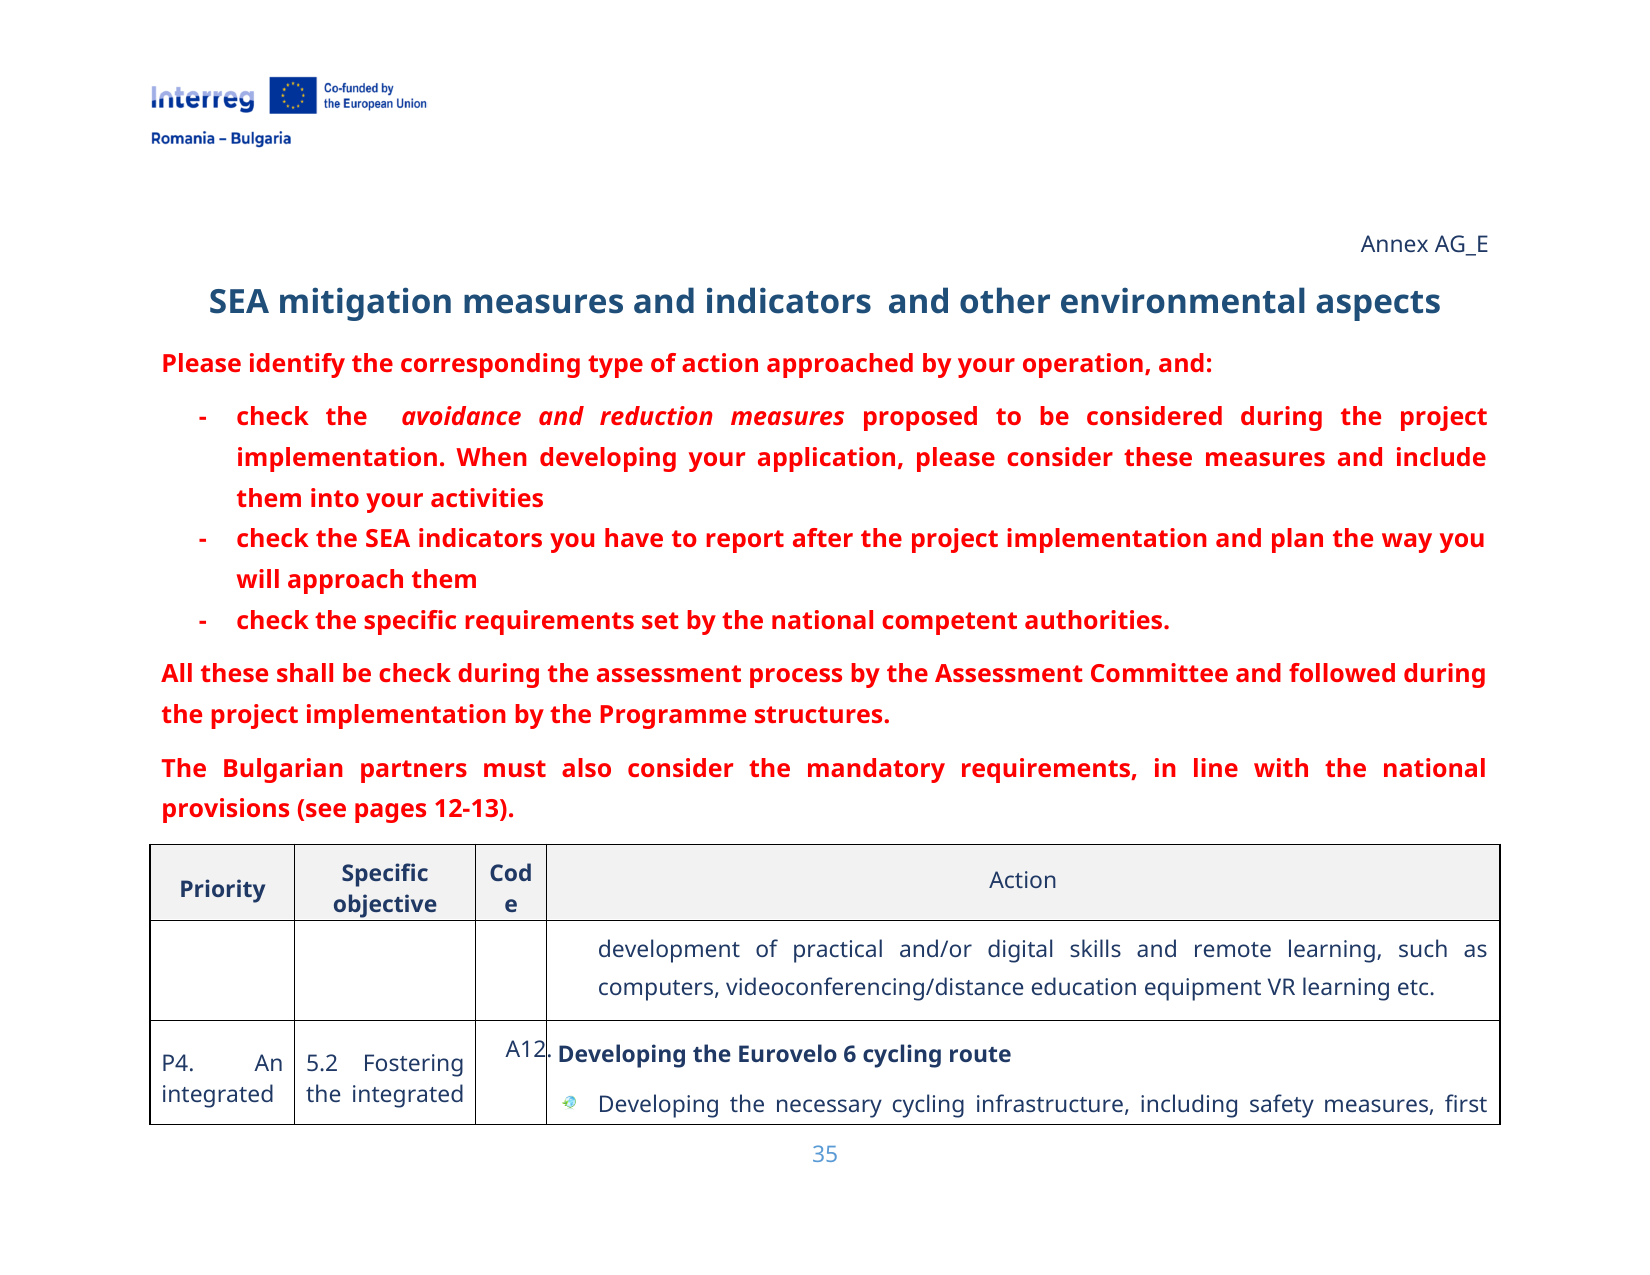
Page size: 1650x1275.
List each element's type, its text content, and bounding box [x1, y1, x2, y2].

table_cell Investments in the infrastructure of educational facilities (e.g., learning spaces such as classrooms, labs, libraries, workshops, gyms, outdoor learning spaces but also other facilities) for all education levels and educational activities (including remedial and after-school), technical and vocational training and LLL etc.; special attention will be given to promoting accessible and inclusive learning for all persons; Investments in ensuring proper endowment for joint learning facilities with focus on digitalization: equipment, tools, etc., especially those that support the development of practical and/or digital skills and remote learning, such as computers, videoconferencing/distance education equipment VR learning etc. [547, 921, 1499, 1019]
table_cell 5.2 Fostering the integrated and inclusive social, economic and environmental local development, culture, natural heritage, sustainable tourism and security, in areas other than urban areas. [295, 1021, 475, 1124]
table_cell Action [547, 845, 1499, 919]
picture [150, 75, 428, 154]
table_cell Developing the Eurovelo 6 cycling route Developing the necessary cycling infrastructure, including safety measures, first aid and service points, signalling etc. Priority will be given to projects ensuring connection to tourist attractions – cultural, natural heritage sites and to other means of transport. Connecting infrastructure (incl. new, reconstruction or modernization of relevant road sections) is also considered, in duly justified cases and in line with the list of operations; Ensuring road safety for the sections overlapping the EuroVelo Route, in view of complying with standards related to traffic signalling systems and/or additional development of infrastructure dedicated to cyclists and pedestrians, such as tunnels, bypasses, bridges, overpasses and walkways and protected cycling paths; Ensuring effective connections with and access to and from other means of transport, including ports and rail stations – adapting infrastructure; Ensuring availability of public transportation in connection to the cycling route; Ensuring appropriate services along the EuroVelo Route, such as: accommodation, food, drink and rest and recreation areas, services including Bike Pit-Stops, information, bookable offers, other assistance; Ensuring communication and information, online and along the route, including mobile/e-applications for cyclists, etc. [547, 1021, 1499, 1124]
table_cell P4. An integrated region [151, 1021, 294, 1124]
table_cell Code [476, 845, 546, 919]
picture [561, 1095, 576, 1113]
table_header Annex AG_E SEA mitigation measures and indicators and other environmental aspects Please identify the corresponding type of action approached by your operation, and: check the avoidance and reduction measures proposed to be considered during the project implementation. When developing your application, please consider these measures and include them into your activities check the SEA indicators you have to report after the project implementation and plan the way you will approach them check the specific requirements set by the national competent authorities. All these shall be check during the assessment process by the Assessment Committee and followed during the project implementation by the Programme structures. The Bulgarian partners must also consider the mandatory requirements, in line with the national provisions (see pages 12-13). [150, 216, 1500, 843]
table_cell Specific objective [295, 845, 475, 919]
table_cell [476, 921, 546, 1019]
table_cell [476, 1021, 546, 1124]
table_cell Priority [151, 845, 294, 919]
